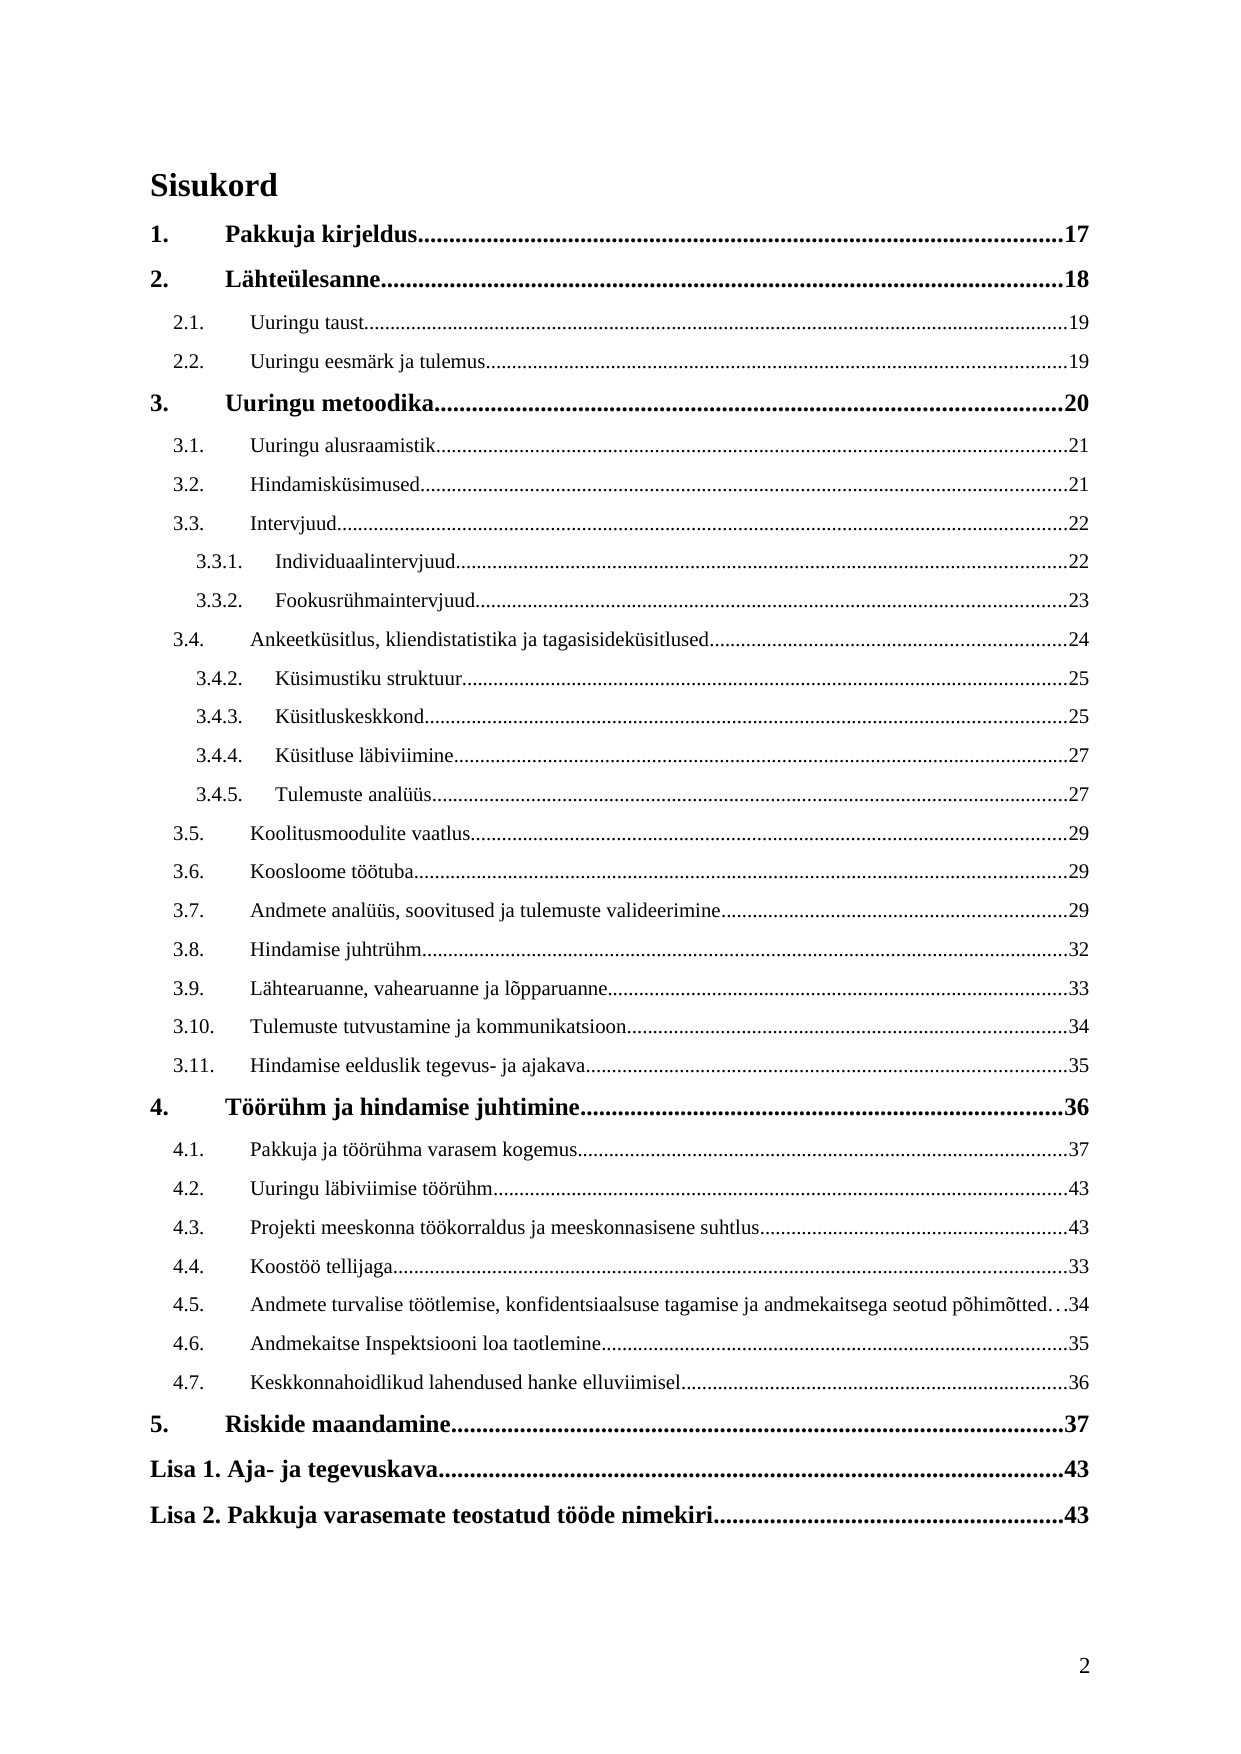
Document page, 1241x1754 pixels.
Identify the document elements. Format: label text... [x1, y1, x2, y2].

text Sisukord [150, 165, 1090, 203]
